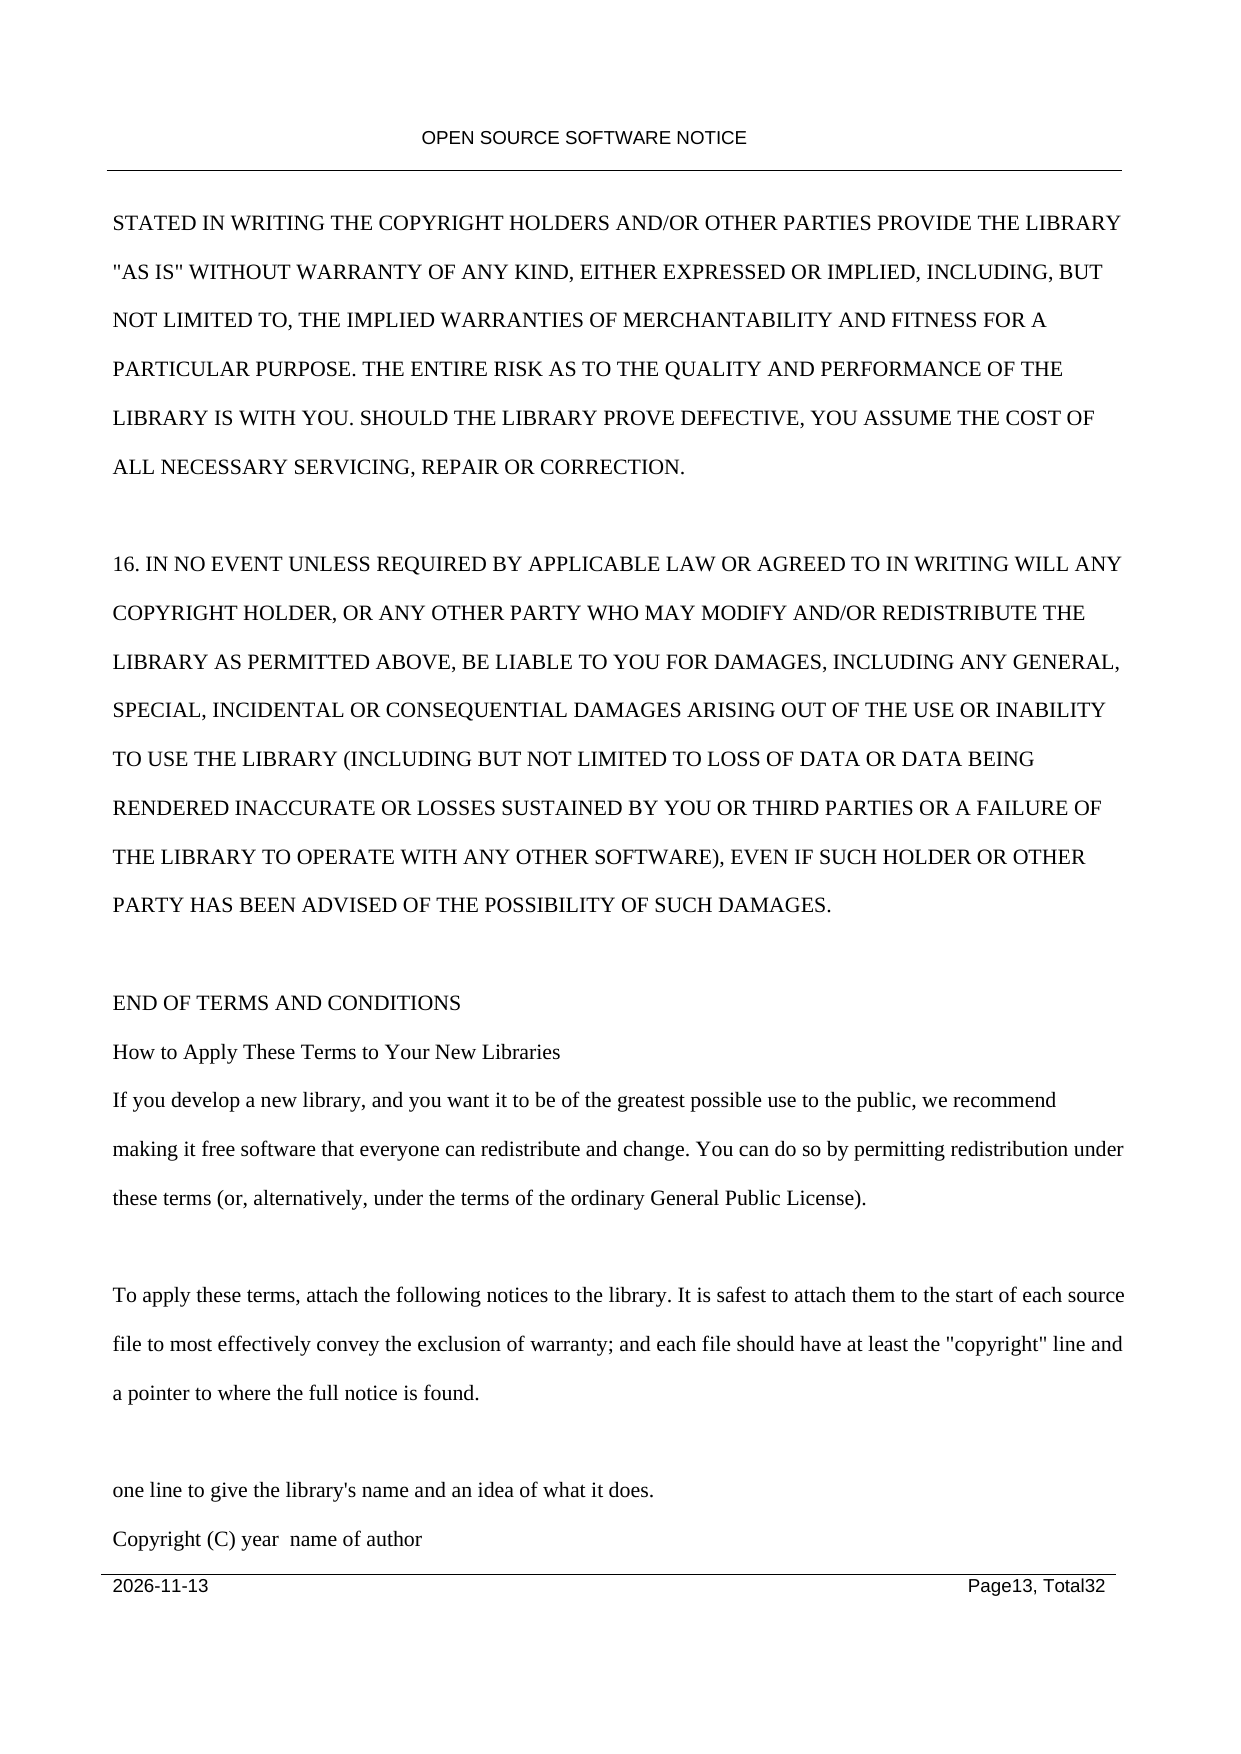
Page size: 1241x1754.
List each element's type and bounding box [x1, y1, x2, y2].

text [112, 206, 1128, 1555]
